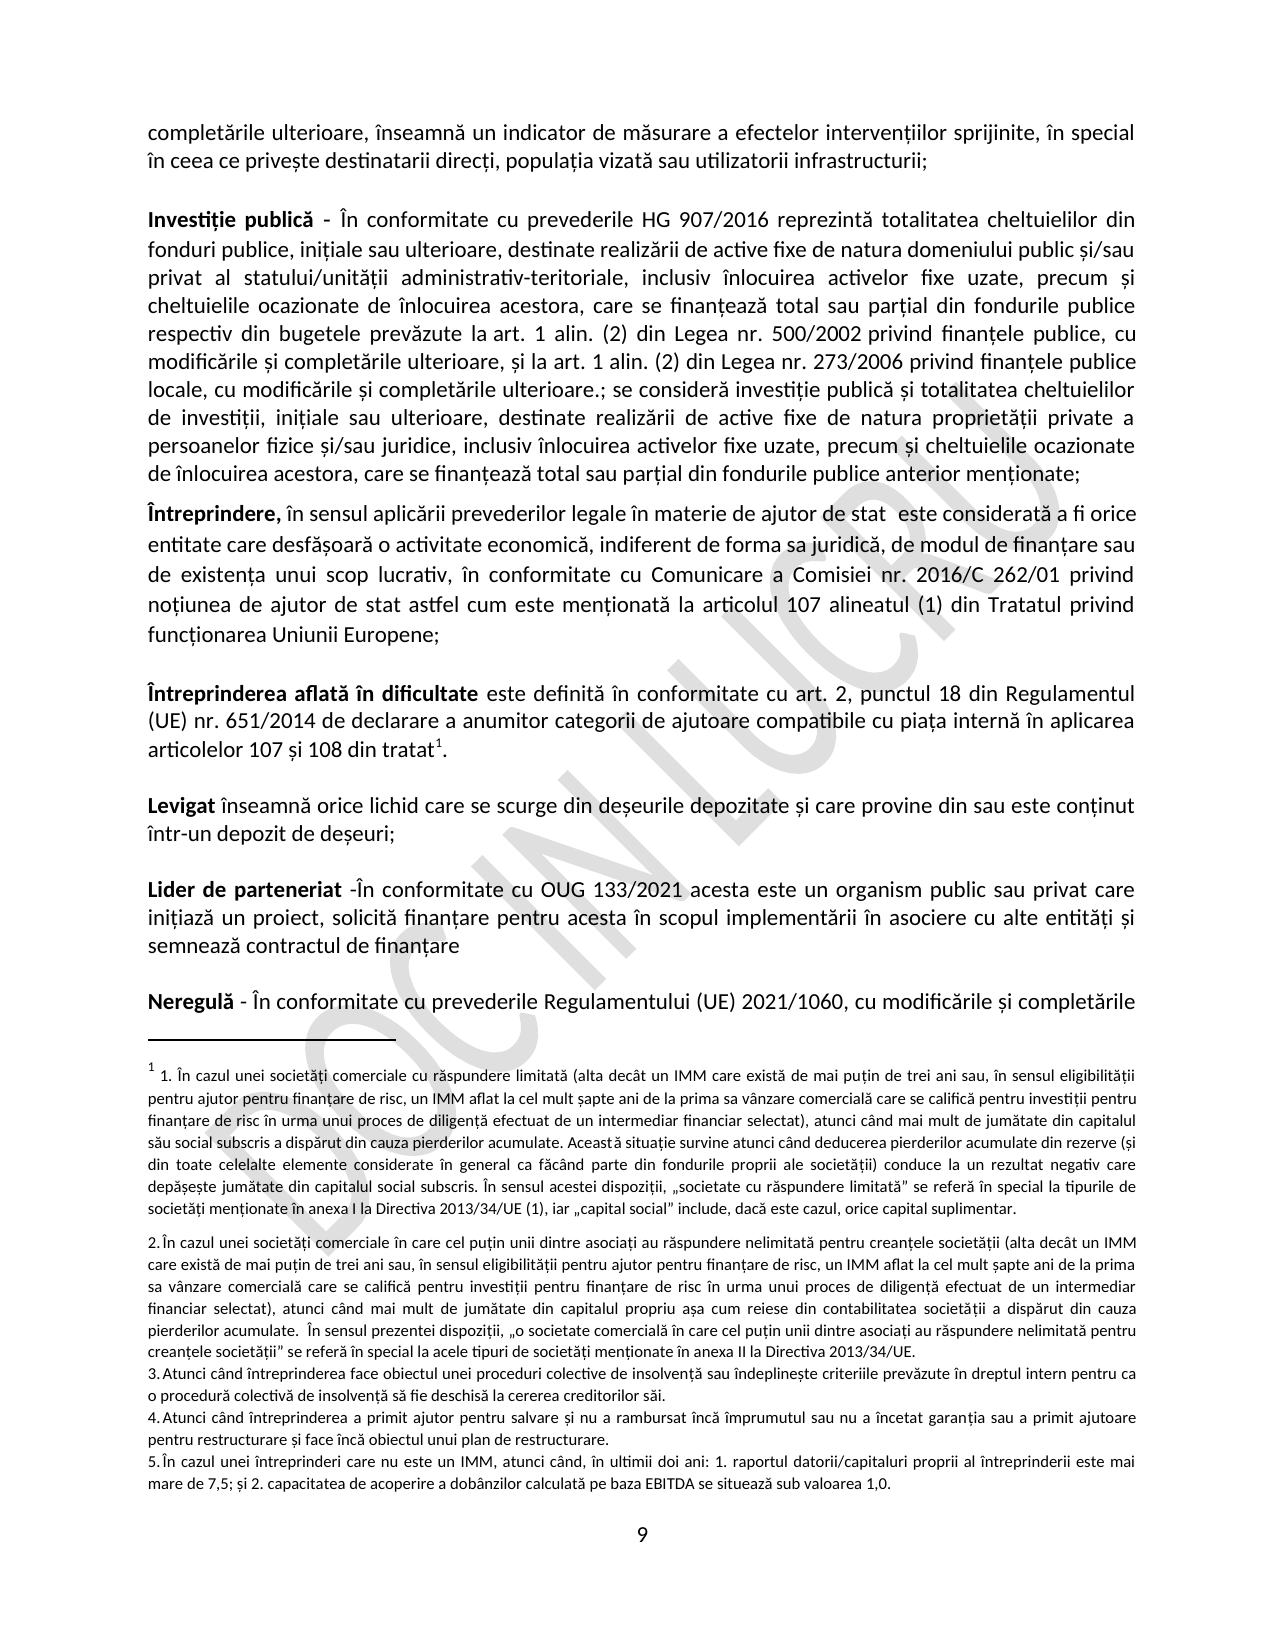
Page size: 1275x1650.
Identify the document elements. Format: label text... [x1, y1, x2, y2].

text Levigat înseamnă orice lichid care se scurge din deșeurile depozitate și care provine din sau este conținut într-un depozit de deșeuri; [148, 791, 1137, 847]
text Întreprindere, în sensul aplicării prevederilor legale în materie de ajutor de stat este considerată a fi orice entitate care desfășoară o activitate economică, indiferent de forma sa juridică, de modul de finanțare sau de existența unui scop lucrativ, în conformitate cu Comunicare a Comisiei nr. 2016/C 262/01 privind noțiunea de ajutor de stat astfel cum este menționată la articolul 107 alineatul (1) din Tratatul privind funcționarea Uniunii Europene; [148, 499, 1137, 648]
text Lider de parteneriat -În conformitate cu OUG 133/2021 acesta este un organism public sau privat care inițiază un proiect, solicită finanțare pentru acesta în scopul implementării în asociere cu alte entități și semnează contractul de finanțare [148, 875, 1137, 959]
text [148, 118, 1137, 174]
text Investiție publică - În conformitate cu prevederile HG 907/2016 reprezintă totalitatea cheltuielilor din fonduri publice, inițiale sau ulterioare, destinate realizării de active fixe de natura domeniului public și/sau privat al statului/unității administrativ-teritoriale, inclusiv înlocuirea activelor fixe uzate, precum și cheltuielile ocazionate de înlocuirea acestora, care se finanțează total sau parțial din fondurile publice respectiv din bugetele prevăzute la art. 1 alin. (2) din Legea nr. 500/2002 privind finanțele publice, cu modificările și completările ulterioare, și la art. 1 alin. (2) din Legea nr. 273/2006 privind finanțele publice locale, cu modificările și completările ulterioare.; se consideră investiție publică și totalitatea cheltuielilor de investiții, inițiale sau ulterioare, destinate realizării de active fixe de natura proprietății private a persoanelor fizice și/sau juridice, inclusiv înlocuirea activelor fixe uzate, precum și cheltuielile ocazionate de înlocuirea acestora, care se finanțează total sau parțial din fondurile publice anterior menționate; [148, 202, 1137, 487]
text Întreprinderea aflată în dificultate este definită în conformitate cu art. 2, punctul 18 din Regulamentul (UE) nr. 651/2014 de declarare a anumitor categorii de ajutoare compatibile cu piața internă în aplicarea articolelor 107 și 108 din tratat. [148, 679, 1137, 763]
